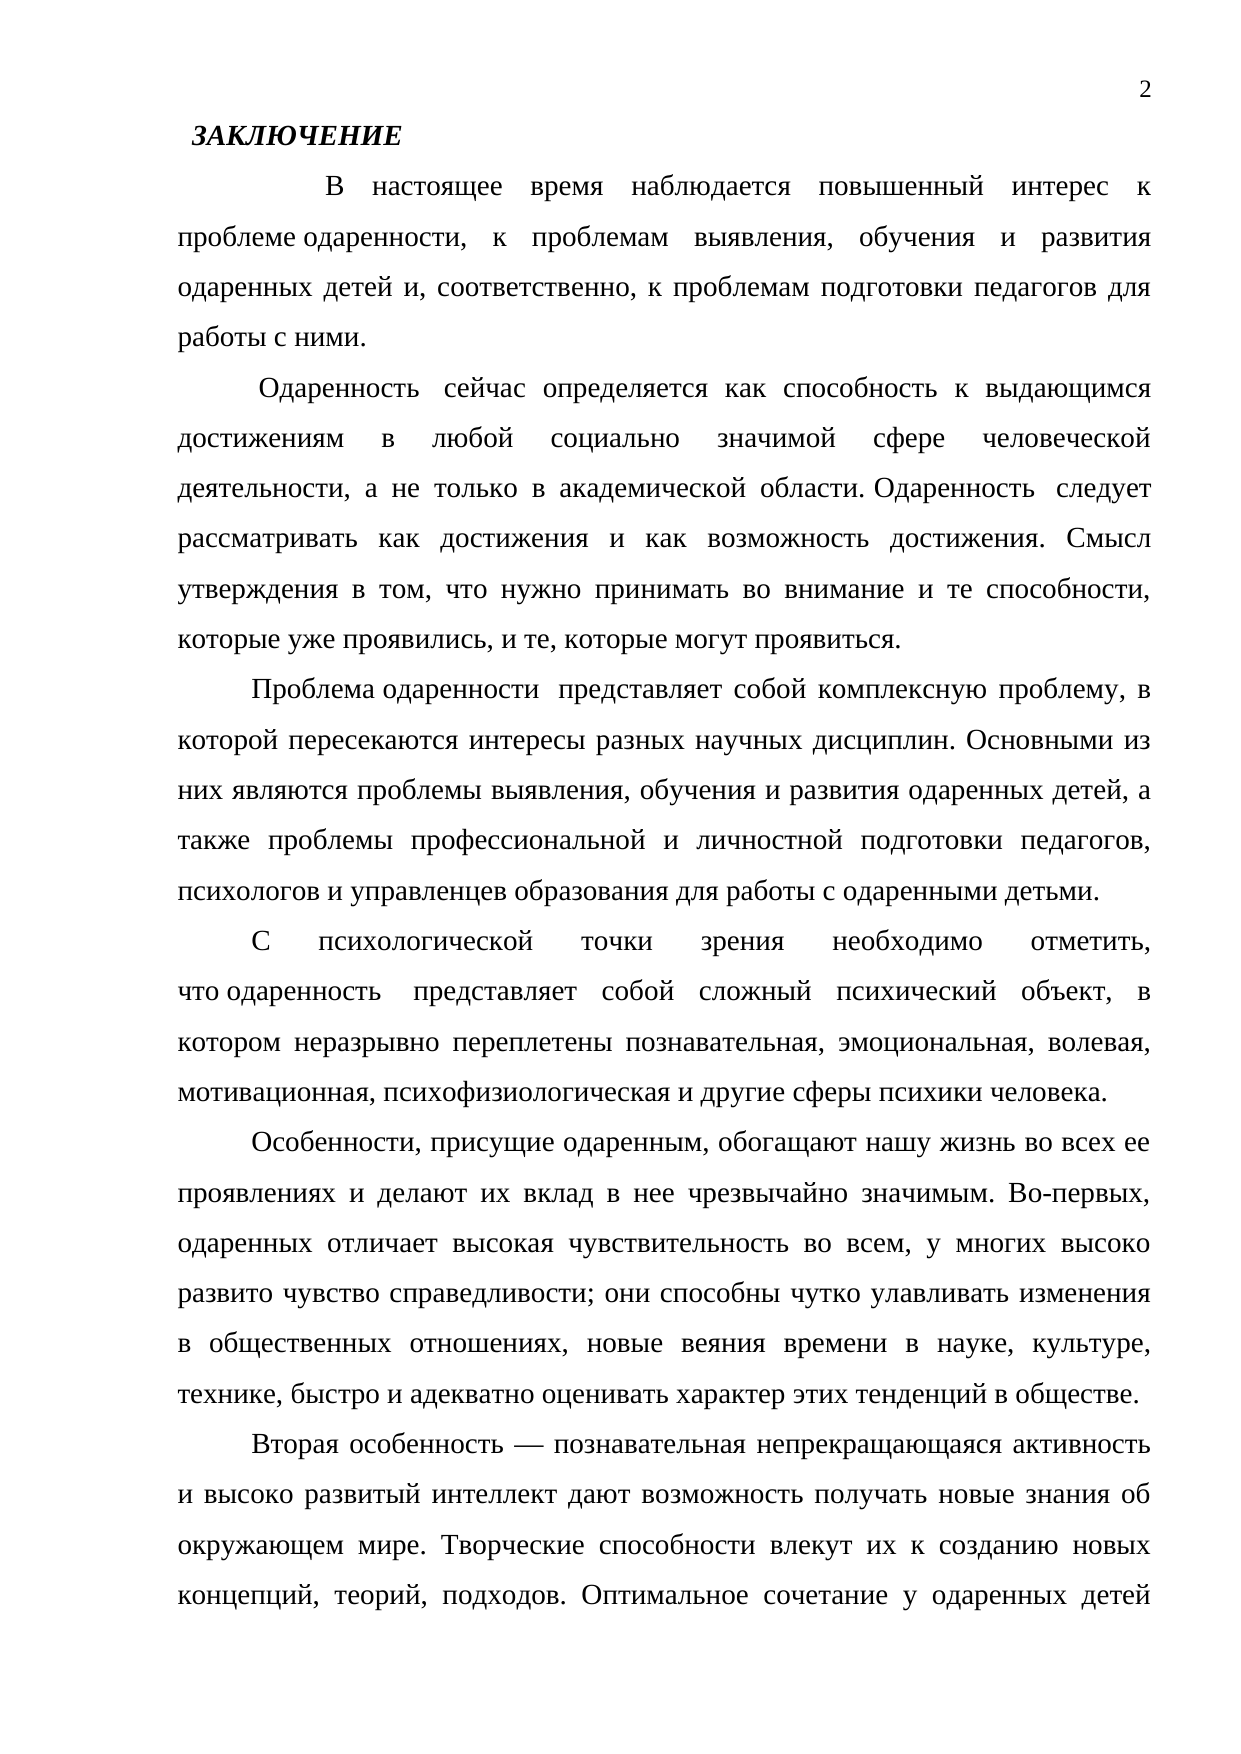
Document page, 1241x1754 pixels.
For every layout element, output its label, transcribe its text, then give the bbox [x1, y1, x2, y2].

text Заключение [177, 118, 1152, 152]
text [177, 1426, 1152, 1611]
text Особенности, присущие одаренным, обогащают нашу жизнь во всех ее проявлениях и делают их вклад в нее чрезвычайно значимым. Во-первых, одаренных отличает высокая чувствительность во всем, у многих высоко развито чувство справедливости; они способны чутко улавливать изменения в общественных отношениях, новые веяния времени в науке, культуре, технике, быстро и адекватно оценивать характер этих тенденций в обществе. [177, 1124, 1152, 1409]
text С психологической точки зрения необходимо отметить, что одаренность представляет собой сложный психический объект, в котором неразрывно переплетены познавательная, эмоциональная, волевая, мотивационная, психофизиологическая и другие сферы психики человека. [177, 923, 1152, 1108]
text В настоящее время наблюдается повышенный интерес к проблеме одаренности, к проблемам выявления, обучения и развития одаренных детей и, соответственно, к проблемам подготовки педагогов для работы с ними. [177, 168, 1152, 353]
text Одаренность сейчас определяется как способность к выдающимся достижениям в любой социально значимой сфере человеческой деятельности, а не только в академической области. Одаренность следует рассматривать как достижения и как возможность достижения. Смысл утверждения в том, что нужно принимать во внимание и те способности, которые уже проявились, и те, которые могут проявиться. [177, 370, 1152, 655]
text Проблема одаренности представляет собой комплексную проблему, в которой пересекаются интересы разных научных дисциплин. Основными из них являются проблемы выявления, обучения и развития одаренных детей, а также проблемы профессиональной и личностной подготовки педагогов, психологов и управленцев образования для работы с одаренными детьми. [177, 672, 1152, 906]
